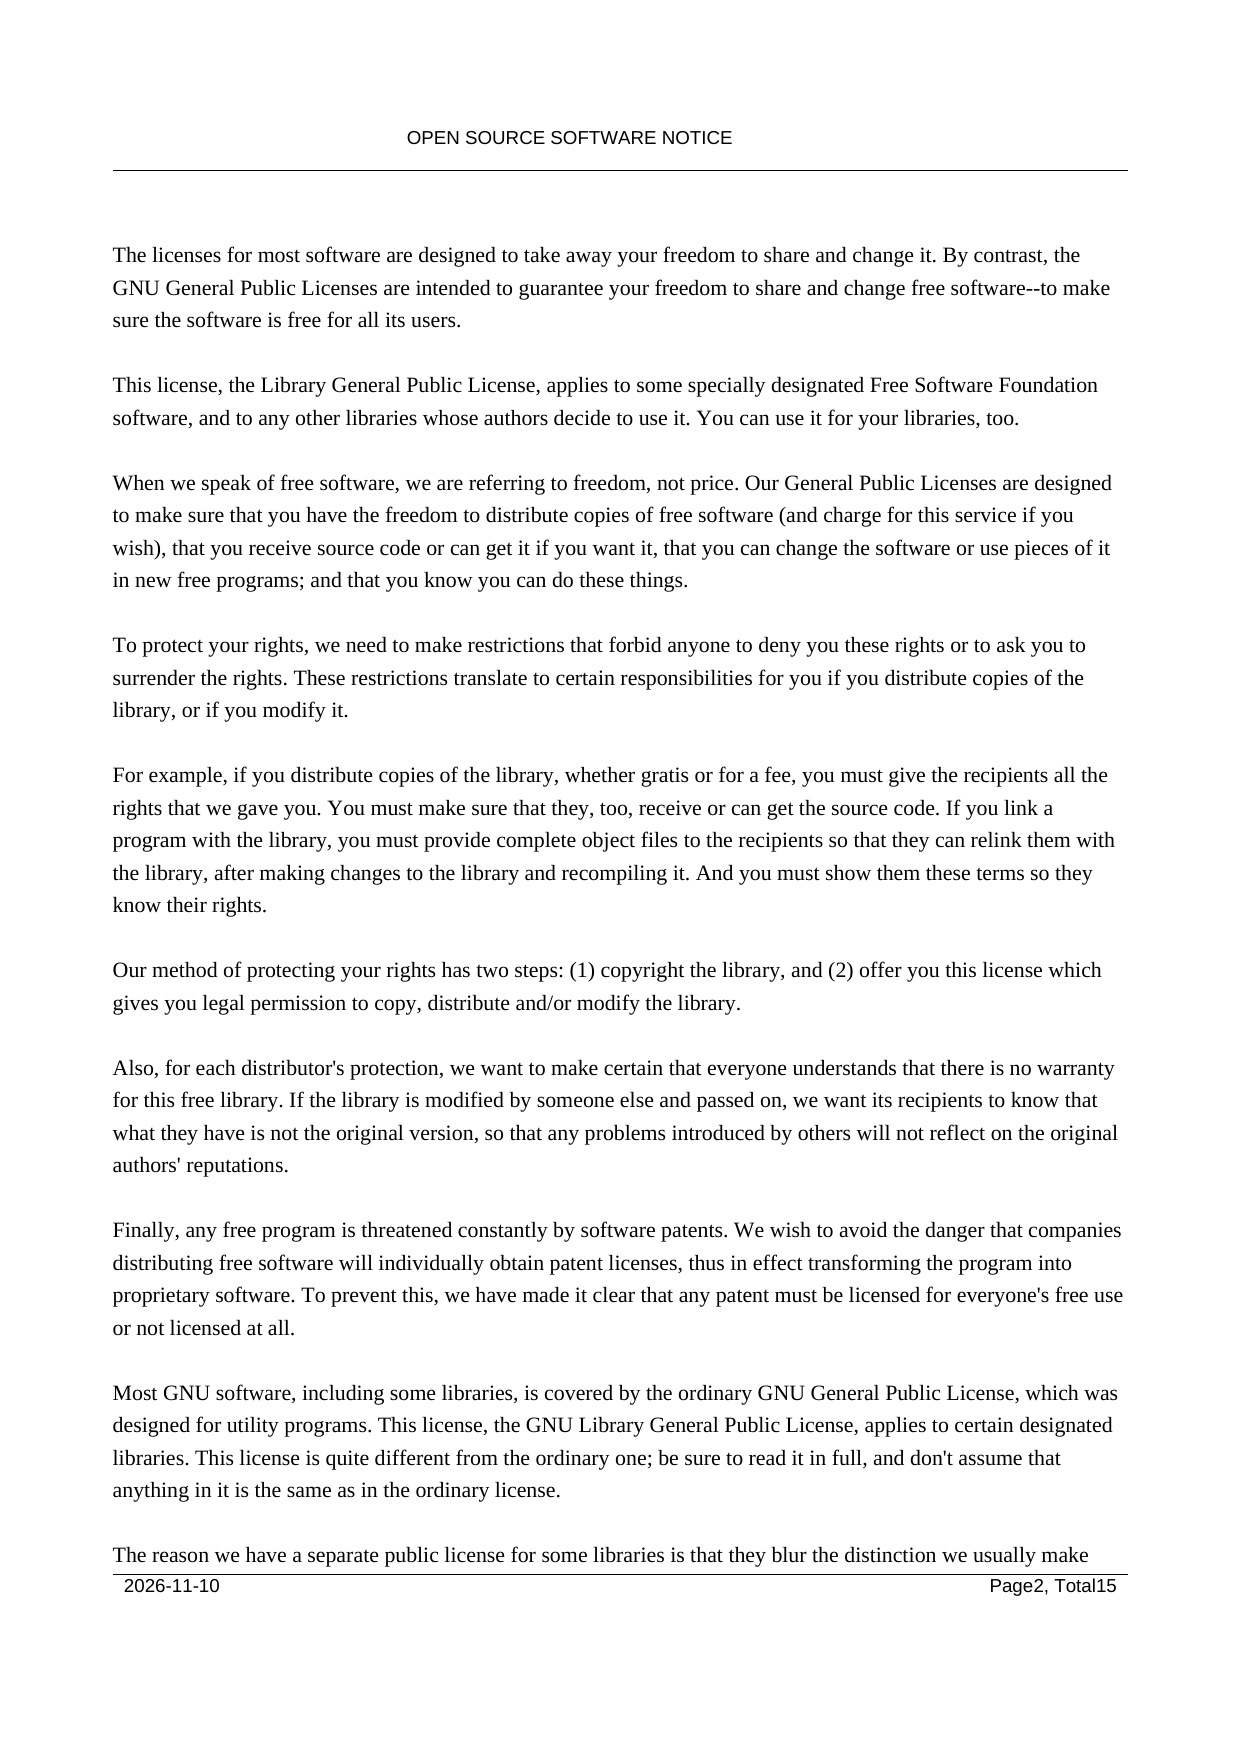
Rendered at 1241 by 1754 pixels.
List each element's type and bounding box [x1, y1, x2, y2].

text [112, 206, 1128, 1571]
